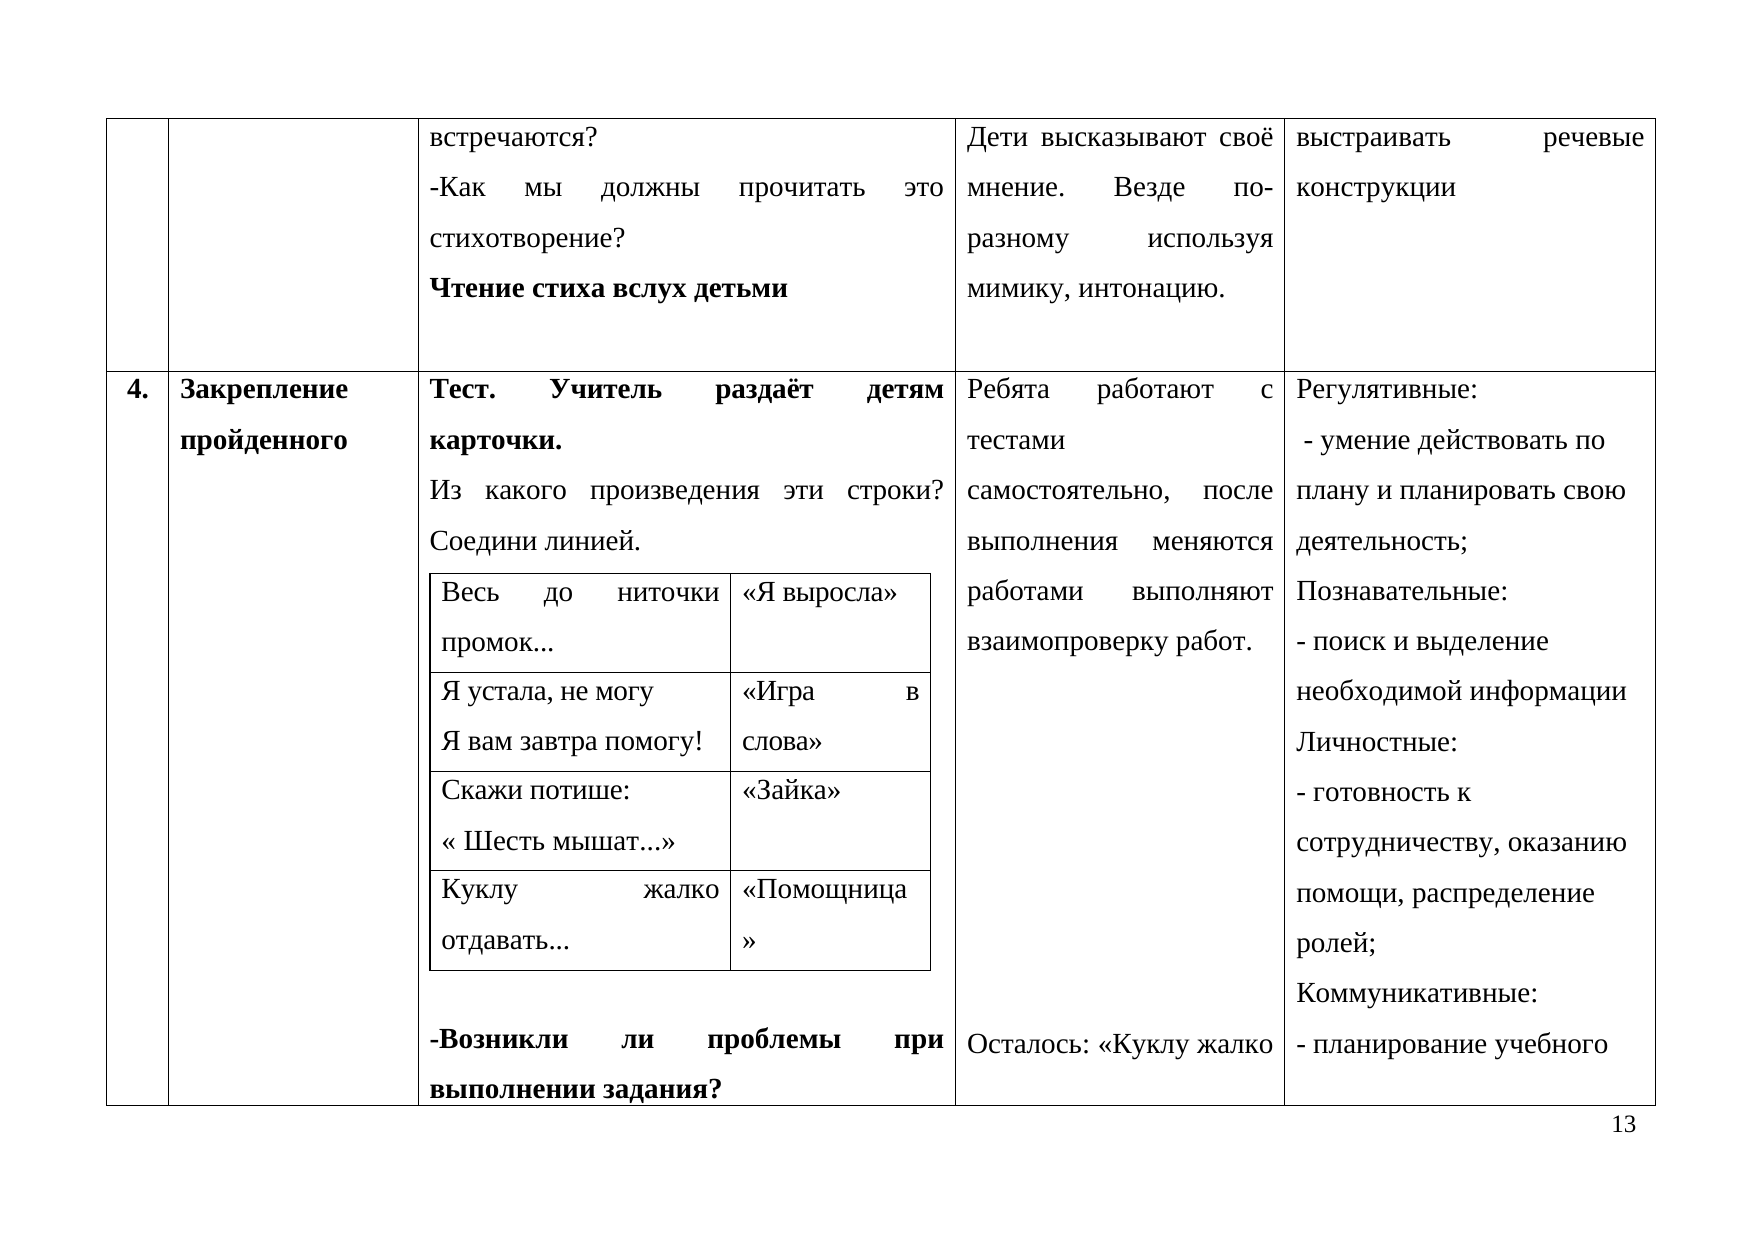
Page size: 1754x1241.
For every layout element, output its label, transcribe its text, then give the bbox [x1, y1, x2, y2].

table_cell 3. [107, 119, 168, 371]
table_cell 4. [107, 372, 168, 1105]
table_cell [956, 372, 1284, 1105]
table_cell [956, 119, 1284, 371]
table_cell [1285, 372, 1655, 1105]
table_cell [419, 119, 955, 371]
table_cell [1285, 119, 1655, 371]
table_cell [169, 119, 418, 371]
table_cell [169, 372, 418, 1105]
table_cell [419, 372, 955, 1105]
